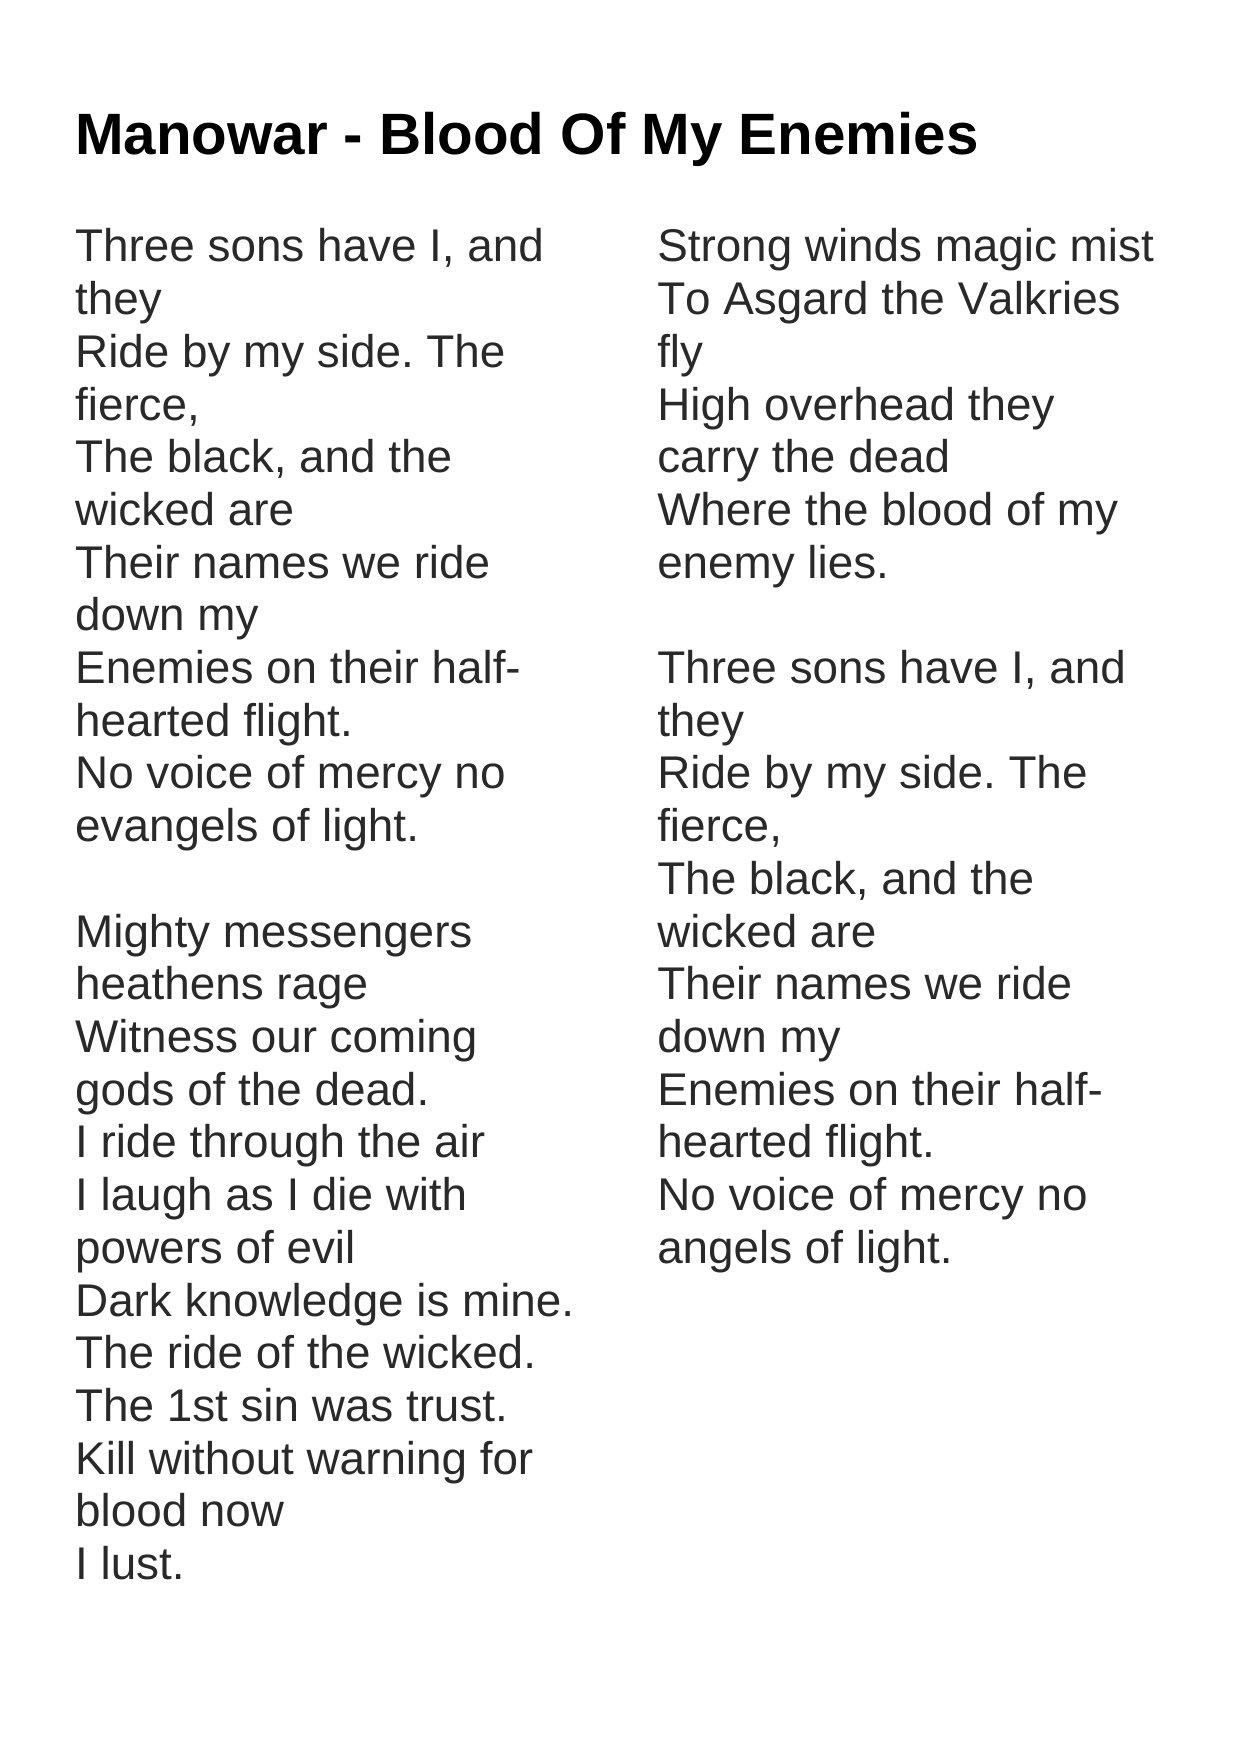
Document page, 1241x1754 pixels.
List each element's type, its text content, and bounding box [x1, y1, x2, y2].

subtitle Manowar - Blood Of My Enemies [75, 100, 1165, 167]
text Three sons have I, and they Ride by my side. The fierce, The black, and the wicked are Their names we ride down my Enemies on their half-hearted flight. No voice of mercy no angels of light. [657, 641, 1165, 1273]
text Three sons have I, and they Ride by my side. The fierce, The black, and the wicked are Their names we ride down my Enemies on their half-hearted flight. No voice of mercy no evangels of light. [75, 219, 583, 851]
text Mighty messengers heathens rage Witness our coming gods of the dead. I ride through the air I laugh as I die with powers of evil Dark knowledge is mine. The ride of the wicked. The 1st sin was trust. Kill without warning for blood now I lust. [75, 904, 583, 1589]
text Strong winds magic mist To Asgard the Valkries fly High overhead they carry the dead Where the blood of my enemy lies. [657, 219, 1165, 588]
